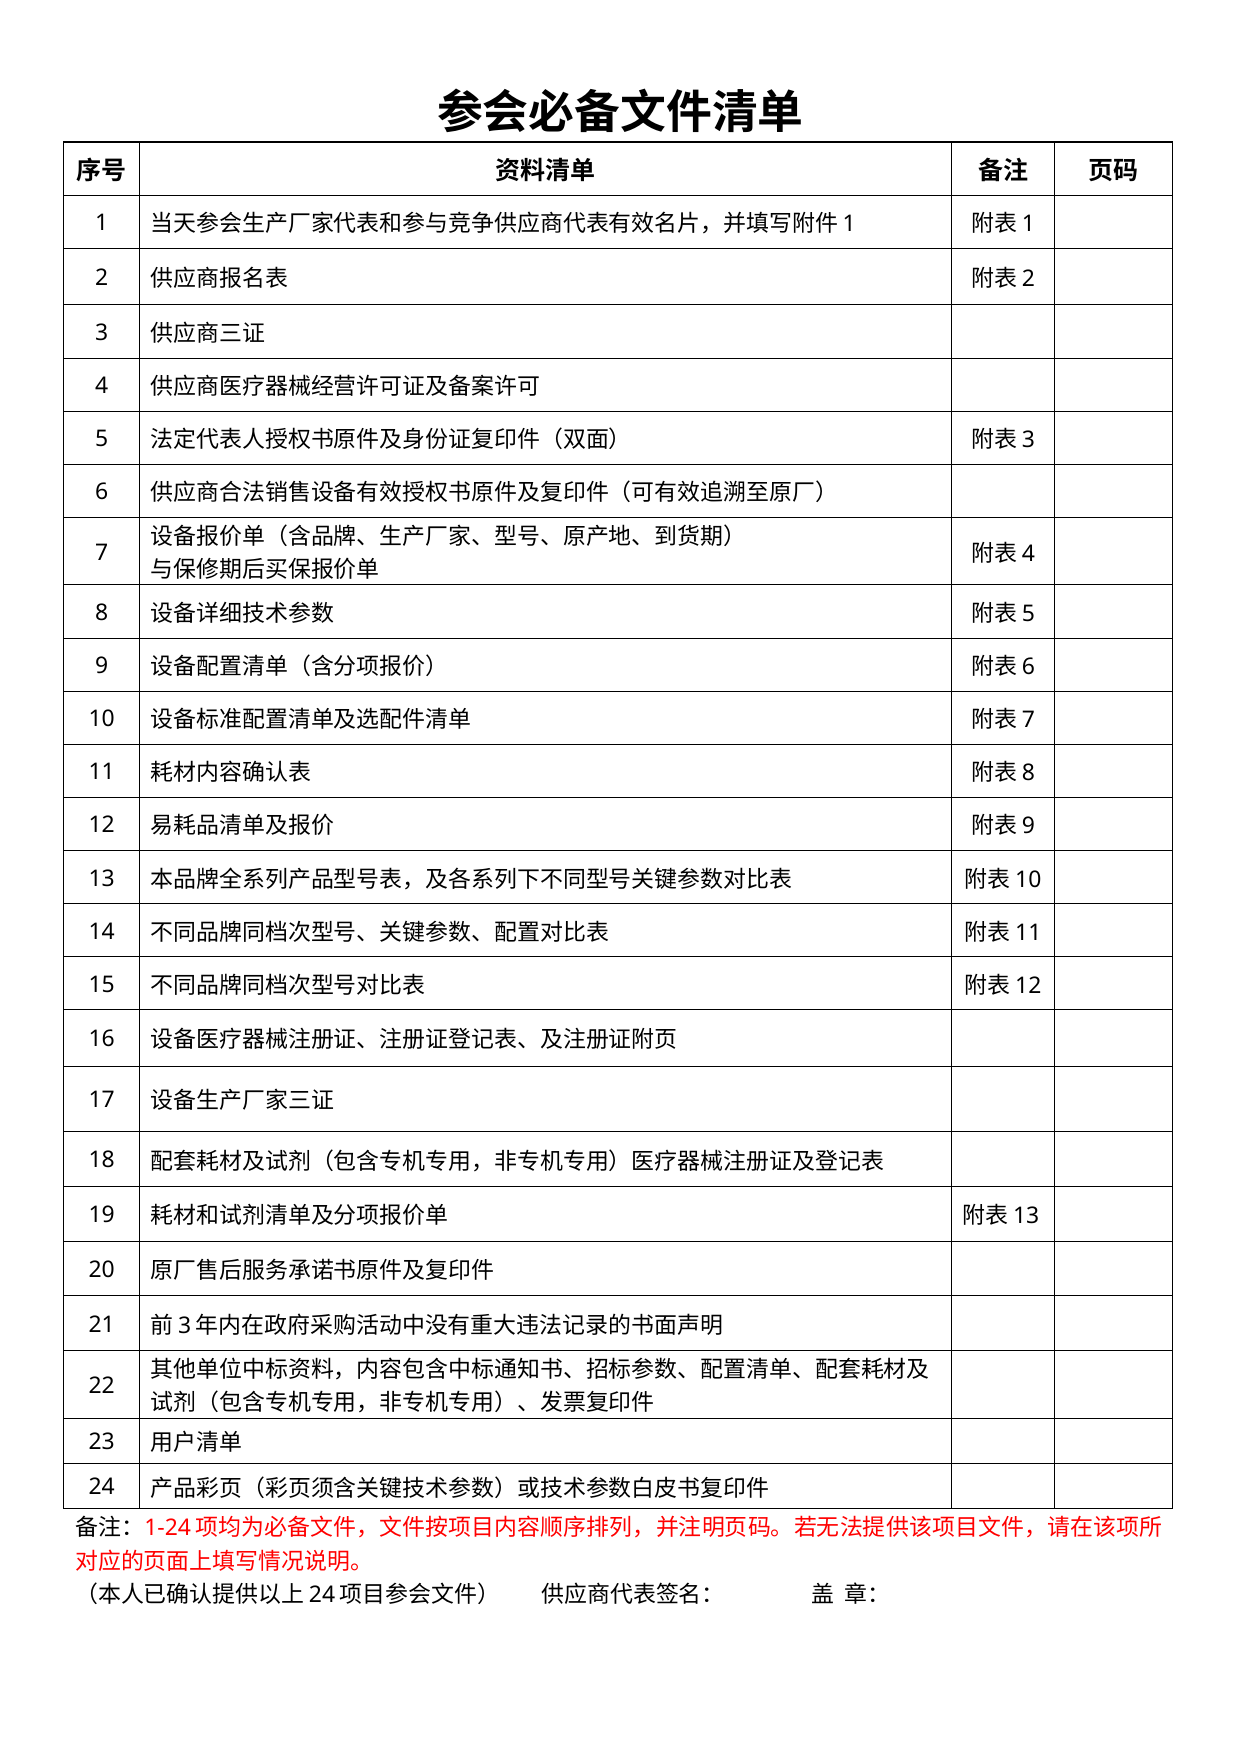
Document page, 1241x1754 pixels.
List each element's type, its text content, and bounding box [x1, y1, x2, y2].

table_cell 供应商报名表 [140, 249, 951, 304]
table_header 页码 [1055, 143, 1172, 194]
table_cell 设备报价单（含品牌、生产厂家、型号、原产地、到货期） 与保修期后买保报价单 [140, 518, 951, 584]
table_cell [1055, 412, 1172, 464]
table_cell [1055, 1010, 1172, 1066]
table_cell [1055, 1296, 1172, 1350]
table_cell 设备详细技术参数 [140, 585, 951, 637]
table_cell 易耗品清单及报价 [140, 798, 951, 850]
table_cell 22 [64, 1351, 139, 1417]
table_cell 耗材和试剂清单及分项报价单 [140, 1187, 951, 1241]
table_header 序号 [64, 143, 139, 194]
table_cell [1055, 518, 1172, 584]
table_cell [1055, 957, 1172, 1009]
table_cell [952, 1351, 1054, 1417]
table_header 资料清单 [140, 143, 951, 194]
table_cell 配套耗材及试剂（包含专机专用，非专机专用）医疗器械注册证及登记表 [140, 1132, 951, 1186]
table_cell [1055, 1351, 1172, 1417]
table_cell 附表1 [952, 196, 1054, 248]
table_cell 原厂售后服务承诺书原件及复印件 [140, 1242, 951, 1295]
table_cell 13 [64, 851, 139, 903]
table_cell 23 [64, 1419, 139, 1463]
table_cell [1055, 1242, 1172, 1295]
table_cell 不同品牌同档次型号、关键参数、配置对比表 [140, 904, 951, 956]
table_cell 设备医疗器械注册证、注册证登记表、及注册证附页 [140, 1010, 951, 1066]
table_cell 附表8 [952, 745, 1054, 797]
table_cell 本品牌全系列产品型号表，及各系列下不同型号关键参数对比表 [140, 851, 951, 903]
table_cell 21 [64, 1296, 139, 1350]
table_cell 附表6 [952, 639, 1054, 691]
table_cell 11 [64, 745, 139, 797]
table_cell 设备配置清单（含分项报价） [140, 639, 951, 691]
table_cell 产品彩页（彩页须含关键技术参数）或技术参数白皮书复印件 [140, 1464, 951, 1508]
table_cell 附表7 [952, 692, 1054, 744]
table_cell 18 [64, 1132, 139, 1186]
table_cell 前3年内在政府采购活动中没有重大违法记录的书面声明 [140, 1296, 951, 1350]
table_cell 设备标准配置清单及选配件清单 [140, 692, 951, 744]
table_cell [952, 465, 1054, 517]
table_cell 当天参会生产厂家代表和参与竞争供应商代表有效名片，并填写附件1 [140, 196, 951, 248]
text 备注：1-24项均为必备文件，文件按项目内容顺序排列，并注明页码。若无法提供该项目文件，请在该项所对应的页面上填写情况说明。 [75, 1509, 1165, 1576]
table_cell [1055, 359, 1172, 411]
table_cell [952, 305, 1054, 357]
table_cell [952, 1132, 1054, 1186]
table_cell [1055, 1132, 1172, 1186]
table_cell 20 [64, 1242, 139, 1295]
table_cell 7 [64, 518, 139, 584]
table_cell 附表13 [952, 1187, 1054, 1241]
table_cell 12 [64, 798, 139, 850]
table_cell 不同品牌同档次型号对比表 [140, 957, 951, 1009]
table_cell [952, 1464, 1054, 1508]
table_cell 9 [64, 639, 139, 691]
text 参会必备文件清单 [75, 75, 1165, 141]
table_header 备注 [952, 143, 1054, 194]
table_cell 24 [64, 1464, 139, 1508]
table_cell [952, 1067, 1054, 1131]
table_cell 附表2 [952, 249, 1054, 304]
table_cell 供应商医疗器械经营许可证及备案许可 [140, 359, 951, 411]
table_cell 附表3 [952, 412, 1054, 464]
table_cell 3 [64, 305, 139, 357]
table_cell 供应商合法销售设备有效授权书原件及复印件（可有效追溯至原厂） [140, 465, 951, 517]
table_cell [952, 1296, 1054, 1350]
table_cell 附表9 [952, 798, 1054, 850]
table_cell 用户清单 [140, 1419, 951, 1463]
table_cell [1055, 465, 1172, 517]
table_cell [1055, 692, 1172, 744]
table_cell 设备生产厂家三证 [140, 1067, 951, 1131]
table_cell 16 [64, 1010, 139, 1066]
table_cell [1055, 196, 1172, 248]
table_cell 法定代表人授权书原件及身份证复印件（双面） [140, 412, 951, 464]
table_cell [1055, 585, 1172, 637]
table_cell [1055, 1419, 1172, 1463]
table_cell [1055, 904, 1172, 956]
table_cell 17 [64, 1067, 139, 1131]
table_cell 供应商三证 [140, 305, 951, 357]
table_cell [952, 1419, 1054, 1463]
table_cell [952, 1010, 1054, 1066]
table_cell 19 [64, 1187, 139, 1241]
text （本人已确认提供以上24项目参会文件） 供应商代表签名： 盖 章： [75, 1576, 1165, 1609]
table_cell 附表5 [952, 585, 1054, 637]
table_cell [1055, 745, 1172, 797]
table_cell 附表4 [952, 518, 1054, 584]
table_cell 其他单位中标资料，内容包含中标通知书、招标参数、配置清单、配套耗材及试剂（包含专机专用，非专机专用）、发票复印件 [140, 1351, 951, 1417]
table_cell [952, 359, 1054, 411]
table_cell [1055, 851, 1172, 903]
table_cell [1055, 1187, 1172, 1241]
table_cell 15 [64, 957, 139, 1009]
table_cell [1055, 1067, 1172, 1131]
table_cell 8 [64, 585, 139, 637]
table_cell 10 [64, 692, 139, 744]
table_cell [952, 1242, 1054, 1295]
table_cell 5 [64, 412, 139, 464]
table_cell 14 [64, 904, 139, 956]
table_cell [1055, 305, 1172, 357]
table_cell [1055, 639, 1172, 691]
table_cell 1 [64, 196, 139, 248]
table_cell 耗材内容确认表 [140, 745, 951, 797]
table_cell 附表11 [952, 904, 1054, 956]
table_cell 4 [64, 359, 139, 411]
table_cell [1055, 798, 1172, 850]
table_cell 附表12 [952, 957, 1054, 1009]
table_cell 6 [64, 465, 139, 517]
table_cell [1055, 1464, 1172, 1508]
table_cell [1055, 249, 1172, 304]
table_cell 附表10 [952, 851, 1054, 903]
table_cell 2 [64, 249, 139, 304]
